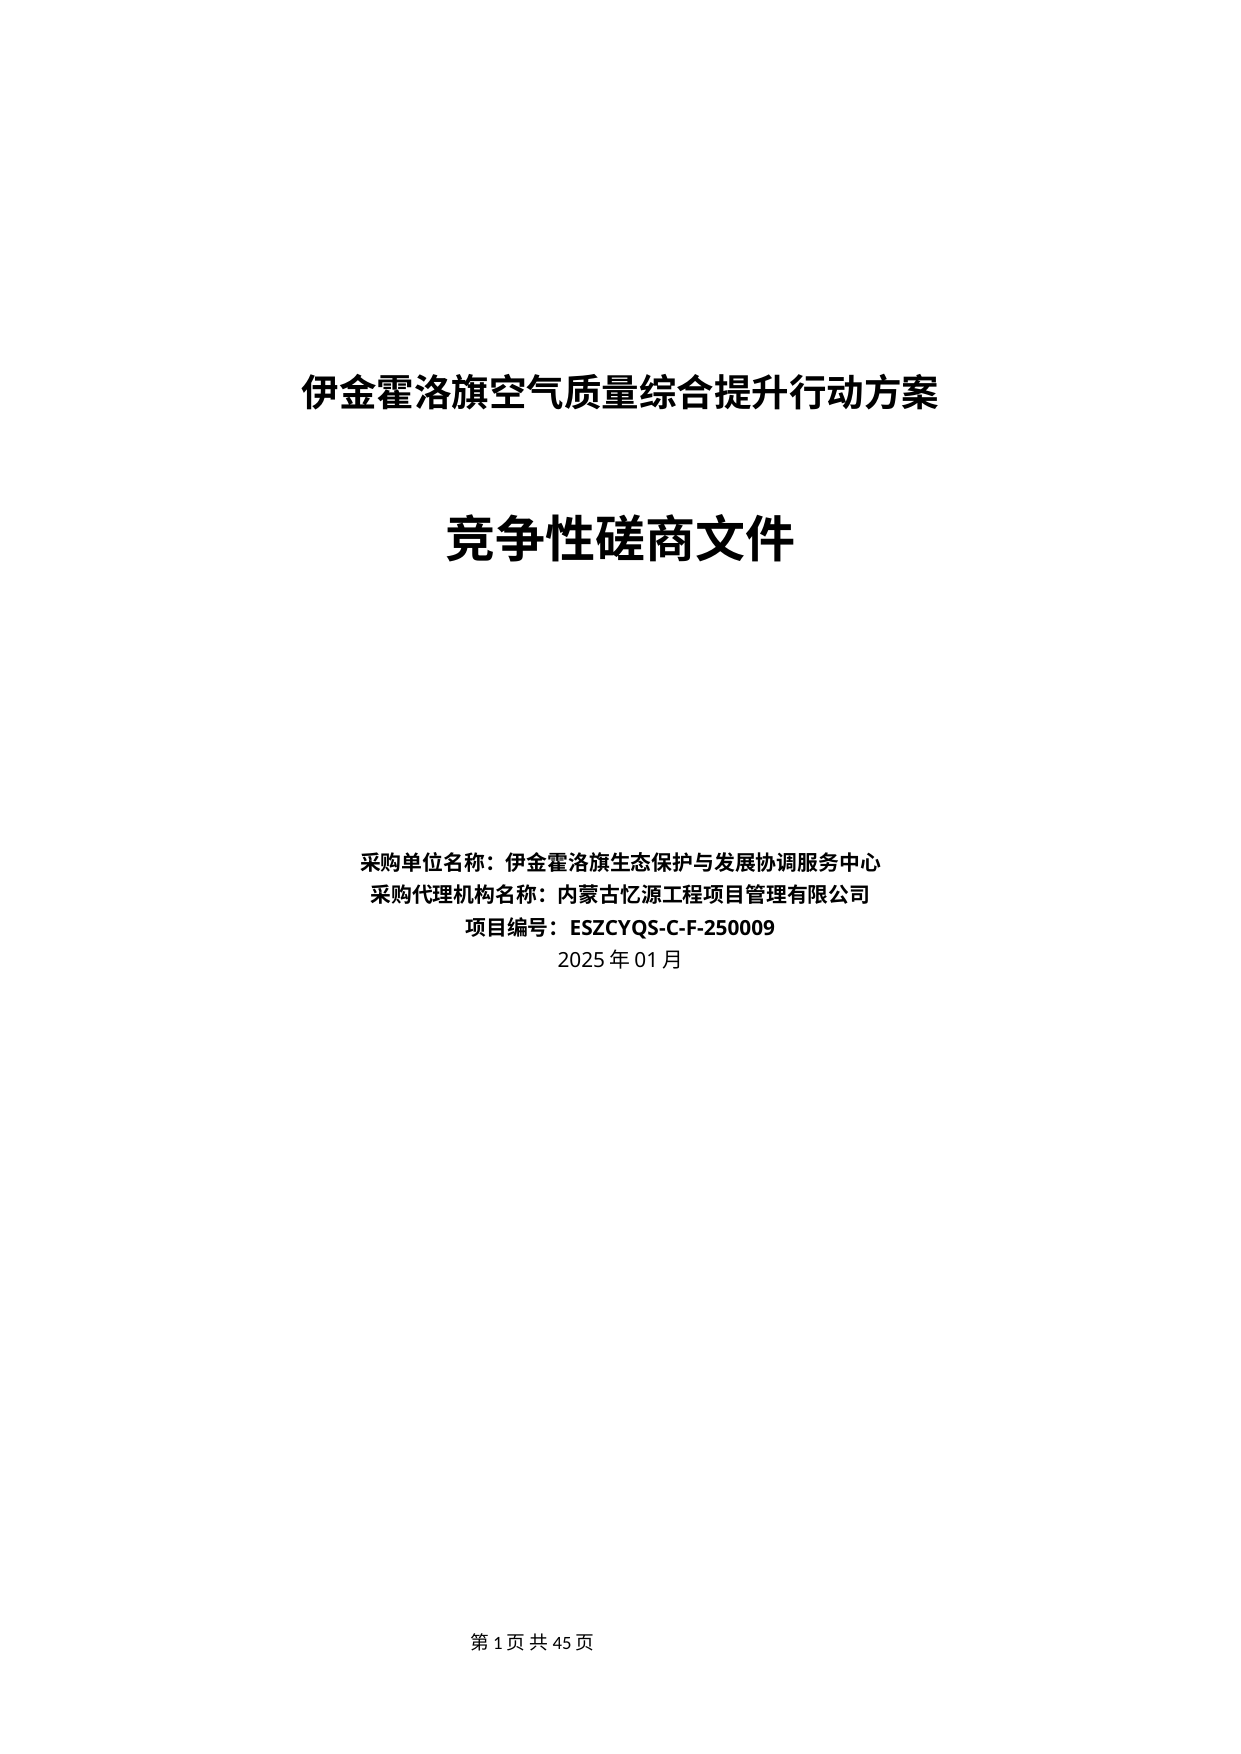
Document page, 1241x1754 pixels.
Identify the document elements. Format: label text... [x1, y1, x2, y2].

text 采购单位名称：伊金霍洛旗生态保护与发展协调服务中心 [187, 845, 1053, 877]
text 项目编号：ESZCYQS-C-F-250009 [187, 910, 1053, 942]
text 采购代理机构名称：内蒙古忆源工程项目管理有限公司 [187, 877, 1053, 910]
text 竞争性磋商文件 [187, 487, 1053, 585]
text 伊金霍洛旗空气质量综合提升行动方案 [187, 357, 1053, 422]
text 2025年01月 [187, 942, 1053, 975]
